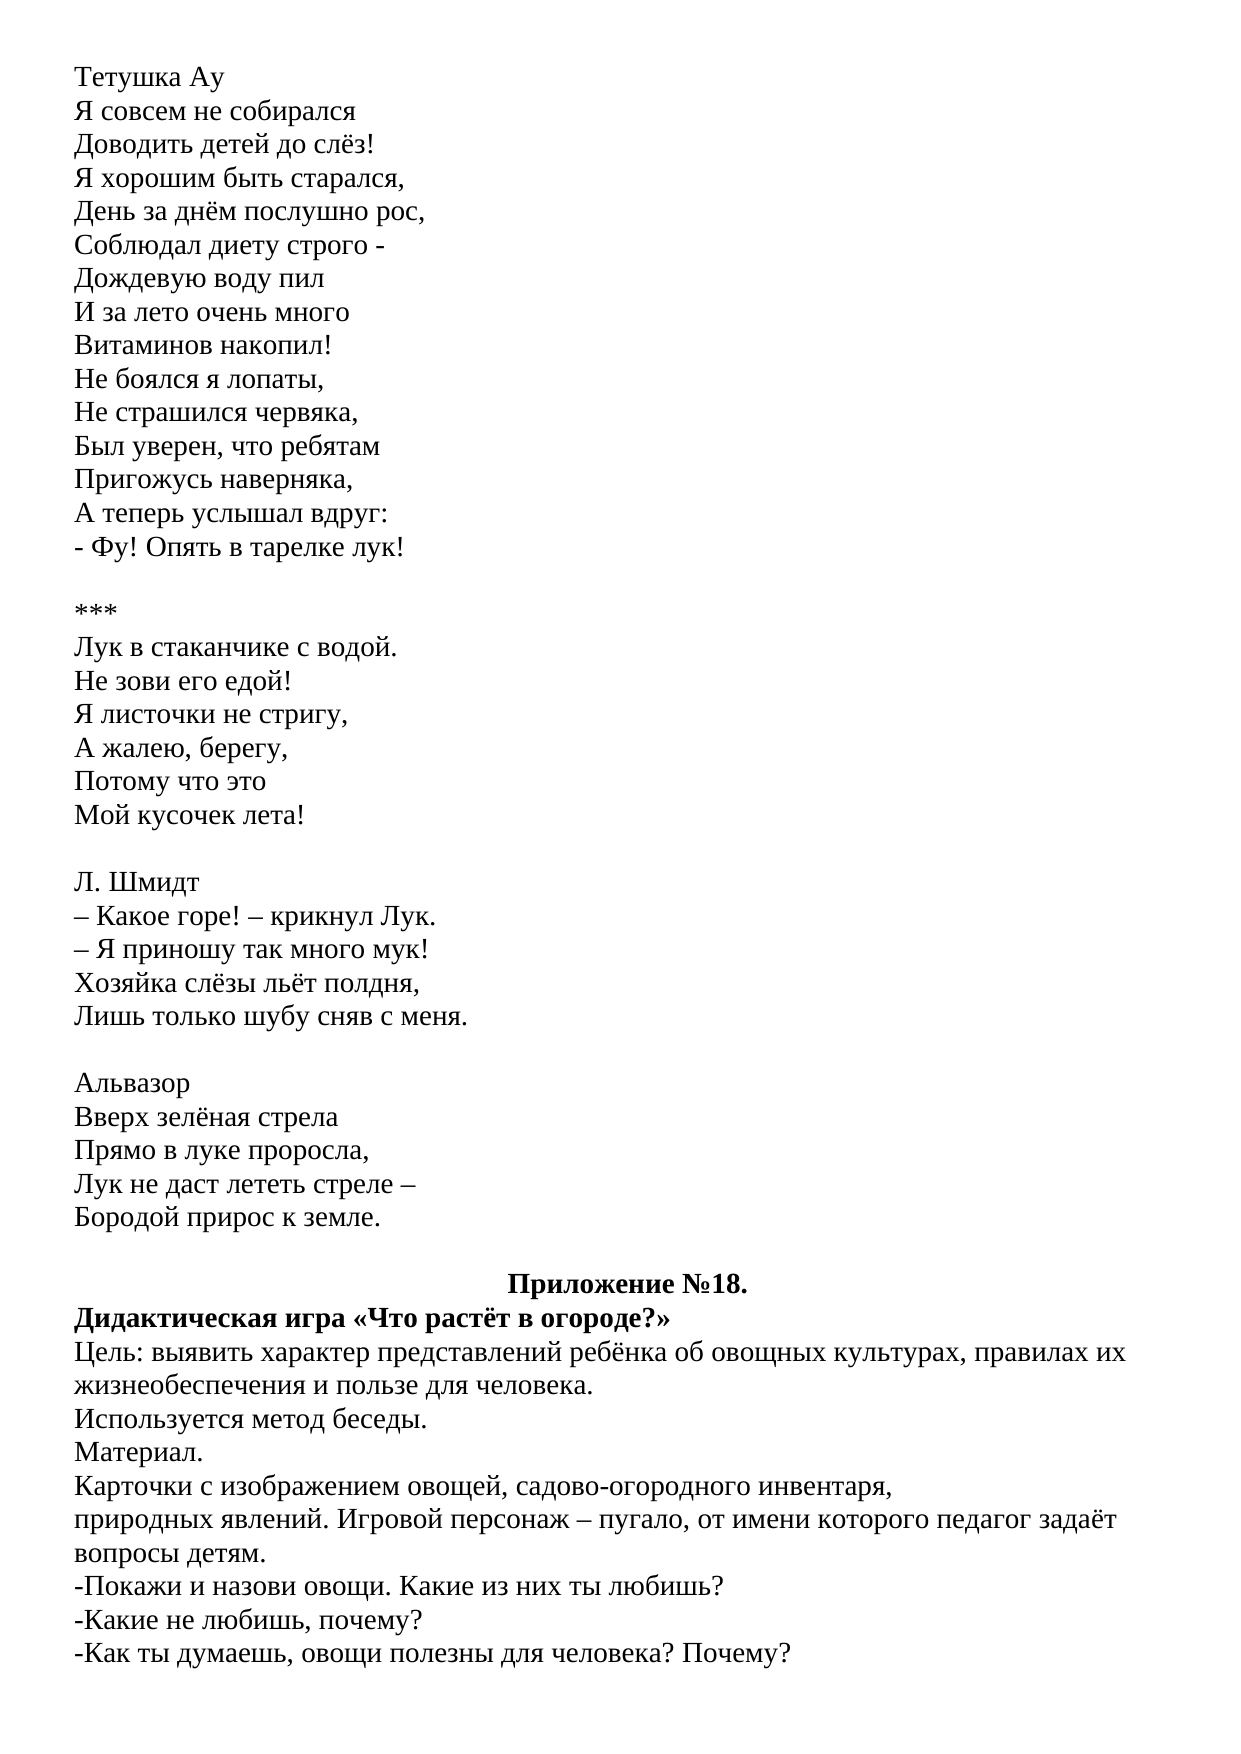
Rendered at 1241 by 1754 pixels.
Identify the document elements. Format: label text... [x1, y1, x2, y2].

text Доводить детей до слёз! [74, 126, 1181, 160]
text Бородой прирос к земле. [74, 1199, 1181, 1233]
text Мой кусочек лета! [74, 797, 1181, 831]
text Я листочки не стригу, [74, 696, 1181, 730]
text Потому что это [74, 763, 1181, 797]
text Пригожусь наверняка, [74, 462, 1181, 495]
text А теперь услышал вдруг: [74, 495, 1181, 529]
text - Фу! Опять в тарелке лук! [74, 529, 1181, 562]
text Соблюдал диету строго - [74, 227, 1181, 260]
text Витаминов накопил! [74, 327, 1181, 361]
text Был уверен, что ребятам [74, 428, 1181, 462]
text – Какое горе! – крикнул Лук. [74, 898, 1181, 931]
text природных явлений. Игровой персонаж – пугало, от имени которого педагог задаёт вопросы детям. [74, 1501, 1181, 1568]
text -Какие не любишь, почему? [74, 1602, 1181, 1636]
text И за лето очень много [74, 294, 1181, 327]
text – Я приношу так много мук! [74, 931, 1181, 965]
text Лук не даст лететь стреле – [74, 1166, 1181, 1199]
text Прямо в луке проросла, [74, 1132, 1181, 1166]
text -Как ты думаешь, овощи полезны для человека? Почему? [74, 1636, 1181, 1669]
text Л. Шмидт [74, 864, 1181, 898]
text Хозяйка слёзы льёт полдня, [74, 965, 1181, 998]
text -Покажи и назови овощи. Какие из них ты любишь? [74, 1568, 1181, 1602]
text Лишь только шубу сняв с меня. [74, 998, 1181, 1032]
text Не боялся я лопаты, [74, 361, 1181, 394]
text Приложение №18. [74, 1267, 1181, 1300]
text Вверх зелёная стрела [74, 1099, 1181, 1132]
text Я хорошим быть старался, [74, 160, 1181, 193]
text Используется метод беседы. [74, 1401, 1181, 1434]
text Не зови его едой! [74, 663, 1181, 696]
text Не страшился червяка, [74, 394, 1181, 428]
text Я совсем не собирался [74, 93, 1181, 126]
text Дидактическая игра «Что растёт в огороде?» [74, 1300, 1181, 1334]
text А жалею, берегу, [74, 730, 1181, 763]
text День за днём послушно рос, [74, 193, 1181, 227]
text Тетушка Ау [74, 59, 1181, 93]
text Цель: выявить характер представлений ребёнка об овощных культурах, правилах их жизнеобеспечения и пользе для человека. [74, 1334, 1181, 1401]
text Лук в стаканчике с водой. [74, 629, 1181, 663]
text Карточки с изображением овощей, садово-огородного инвентаря, [74, 1468, 1181, 1501]
text Материал. [74, 1434, 1181, 1468]
text Дождевую воду пил [74, 260, 1181, 294]
text *** [74, 596, 1181, 629]
text Альвазор [74, 1065, 1181, 1099]
